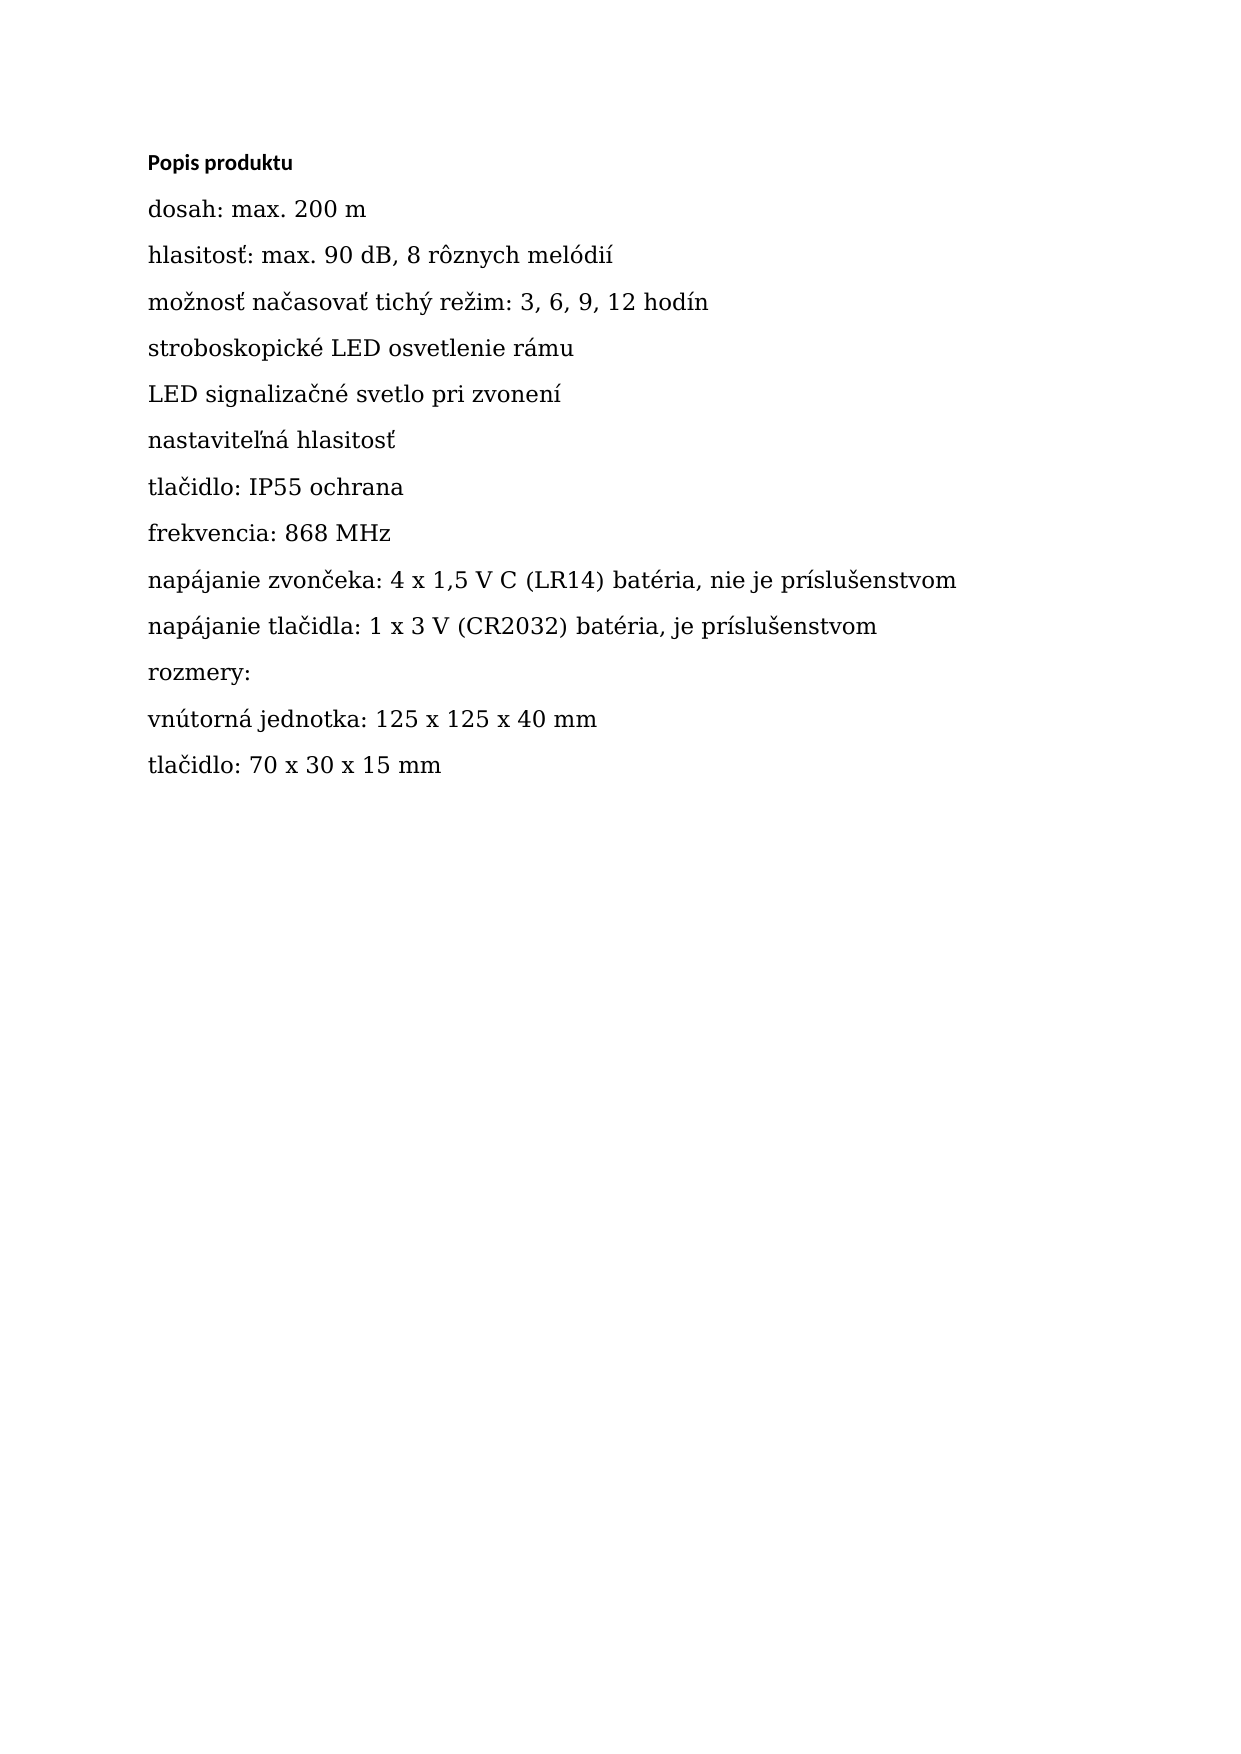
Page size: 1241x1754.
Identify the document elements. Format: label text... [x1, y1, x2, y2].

text hlasitosť: max. 90 dB, 8 rôznych melódií [148, 241, 1093, 268]
text tlačidlo: 70 x 30 x 15 mm [148, 751, 1093, 778]
text vnútorná jednotka: 125 x 125 x 40 mm [148, 704, 1093, 732]
text LED signalizačné svetlo pri zvonení [148, 380, 1093, 407]
text napájanie tlačidla: 1 x 3 V (CR2032) batéria, je príslušenstvom [148, 612, 1093, 639]
text tlačidlo: IP55 ochrana [148, 473, 1093, 500]
text Popis produktu [148, 148, 1093, 176]
text nastaviteľná hlasitosť [148, 426, 1093, 454]
text možnosť načasovať tichý režim: 3, 6, 9, 12 hodín [148, 287, 1093, 315]
text rozmery: [148, 658, 1093, 686]
text stroboskopické LED osvetlenie rámu [148, 333, 1093, 361]
text frekvencia: 868 MHz [148, 519, 1093, 546]
text napájanie zvončeka: 4 x 1,5 V C (LR14) batéria, nie je príslušenstvom [148, 565, 1093, 593]
text dosah: max. 200 m [148, 194, 1093, 222]
